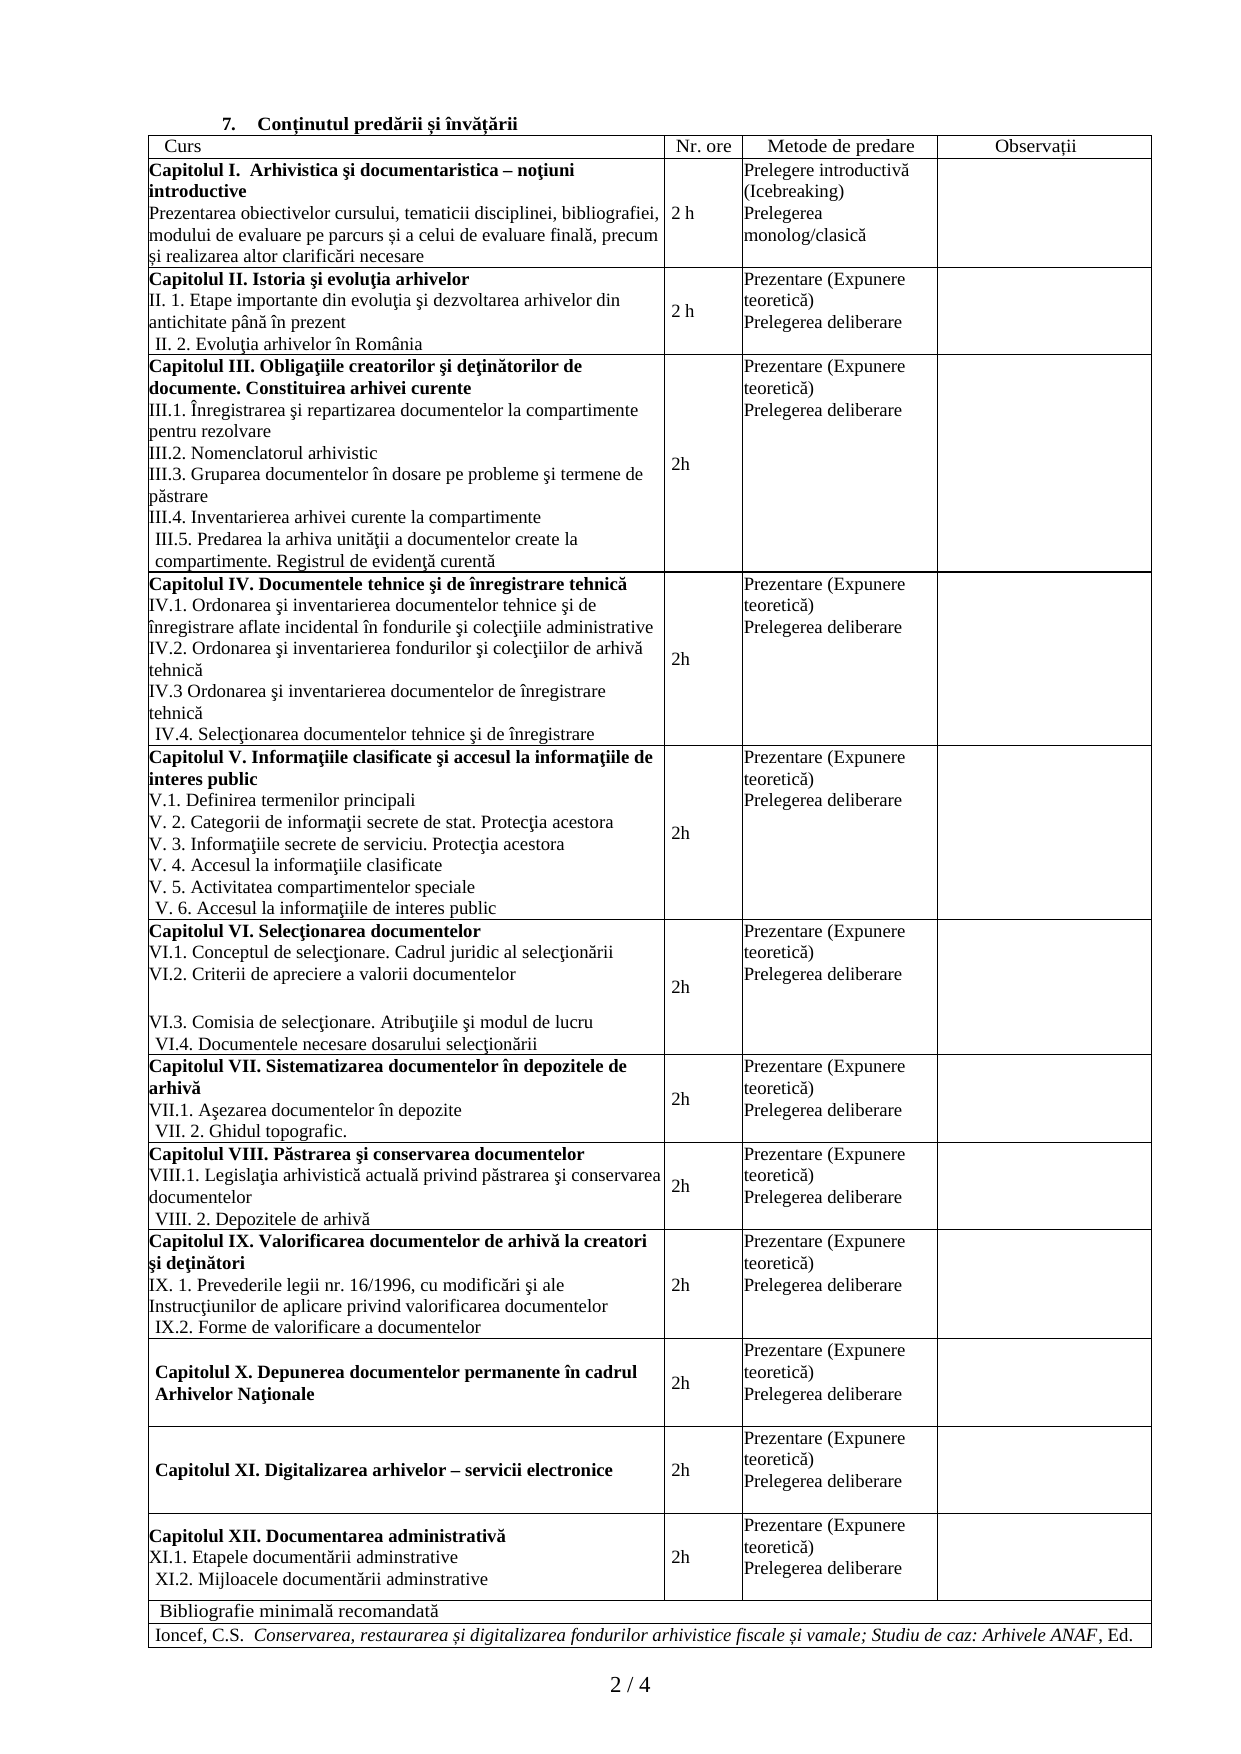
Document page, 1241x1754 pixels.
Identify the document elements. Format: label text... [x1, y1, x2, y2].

table_cell 2h [665, 920, 742, 1054]
table_cell Prezentare (Expunere teoretică) Prelegerea deliberare [743, 355, 937, 571]
table_cell Capitolul IV. Documentele tehnice şi de înregistrare tehnică IV.1. Ordonarea şi inventarierea documentelor tehnice şi de înregistrare aflate incidental în fondurile şi colecţiile administrative IV.2. Ordonarea şi inventarierea fondurilor şi colecţiilor de arhivă tehnică IV.3 Ordonarea şi inventarierea documentelor de înregistrare tehnică IV.4. Selecţionarea documentelor tehnice şi de înregistrare [149, 573, 664, 745]
table_cell [938, 1055, 1151, 1142]
table_cell [938, 1143, 1151, 1229]
table_header Observații [938, 136, 1151, 158]
table_cell [938, 1230, 1151, 1338]
table_cell 2 h [665, 159, 742, 267]
table_cell [938, 268, 1151, 354]
table_cell 2h [665, 746, 742, 919]
table_cell Prezentare (Expunere teoretică) Prelegerea deliberare [743, 920, 937, 1054]
table_cell [938, 355, 1151, 571]
table_cell Capitolul X. Depunerea documentelor permanente în cadrul Arhivelor Naţionale [149, 1339, 664, 1426]
table_cell 2h [665, 1143, 742, 1229]
table_cell [938, 920, 1151, 1054]
table_cell Prezentare (Expunere teoretică) Prelegerea deliberare [743, 1055, 937, 1142]
table_cell 2h [665, 1055, 742, 1142]
table_cell [938, 1514, 1151, 1600]
list Conținutul predării și învățării [222, 113, 1152, 135]
table_cell 2h [665, 573, 742, 745]
table_cell Prezentare (Expunere teoretică) Prelegerea deliberare [743, 573, 937, 745]
table_cell Capitolul VIII. Păstrarea şi conservarea documentelor VIII.1. Legislaţia arhivistică actuală privind păstrarea şi conservarea documentelor VIII. 2. Depozitele de arhivă [149, 1143, 664, 1229]
table_cell 2h [665, 1427, 742, 1513]
table_cell Capitolul VII. Sistematizarea documentelor în depozitele de arhivă VII.1. Aşezarea documentelor în depozite VII. 2. Ghidul topografic. [149, 1055, 664, 1142]
table_cell Prezentare (Expunere teoretică) Prelegerea deliberare [743, 1514, 937, 1600]
table_cell Capitolul I. Arhivistica şi documentaristica – noţiuni introductive Prezentarea obiectivelor cursului, tematicii disciplinei, bibliografiei, modului de evaluare pe parcurs și a celui de evaluare finală, precum și realizarea altor clarificări necesare [149, 159, 664, 267]
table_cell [149, 1624, 1151, 1647]
table_cell Prezentare (Expunere teoretică) Prelegerea deliberare [743, 1143, 937, 1229]
table_cell Prezentare (Expunere teoretică) Prelegerea deliberare [743, 1427, 937, 1513]
table_header Metode de predare [743, 136, 937, 158]
table_cell 2h [665, 1339, 742, 1426]
table_cell Capitolul II. Istoria şi evoluţia arhivelor II. 1. Etape importante din evoluţia şi dezvoltarea arhivelor din antichitate până în prezent II. 2. Evoluţia arhivelor în România [149, 268, 664, 354]
table_cell Capitolul IX. Valorificarea documentelor de arhivă la creatori şi deţinători IX. 1. Prevederile legii nr. 16/1996, cu modificări şi ale Instrucţiunilor de aplicare privind valorificarea documentelor IX.2. Forme de valorificare a documentelor [149, 1230, 664, 1338]
table_cell Prelegere introductivă (Icebreaking) Prelegerea monolog/clasică [743, 159, 937, 267]
table_cell 2h [665, 1514, 742, 1600]
table_cell Capitolul III. Obligaţiile creatorilor şi deţinătorilor de documente. Constituirea arhivei curente III.1. Înregistrarea şi repartizarea documentelor la compartimente pentru rezolvare III.2. Nomenclatorul arhivistic III.3. Gruparea documentelor în dosare pe probleme şi termene de păstrare III.4. Inventarierea arhivei curente la compartimente III.5. Predarea la arhiva unităţii a documentelor create la compartimente. Registrul de evidenţă curentă [149, 355, 664, 571]
table_cell [938, 746, 1151, 919]
table_cell 2h [665, 1230, 742, 1338]
table_cell [938, 1427, 1151, 1513]
table_cell Prezentare (Expunere teoretică) Prelegerea deliberare [743, 1230, 937, 1338]
table_header Curs [149, 136, 664, 158]
table_cell 2 h [665, 268, 742, 354]
table_cell [938, 1339, 1151, 1426]
table_cell [938, 159, 1151, 267]
table_cell Prezentare (Expunere teoretică) Prelegerea deliberare [743, 746, 937, 919]
table_cell Prezentare (Expunere teoretică) Prelegerea deliberare [743, 1339, 937, 1426]
table_cell Prezentare (Expunere teoretică) Prelegerea deliberare [743, 268, 937, 354]
table_cell Capitolul VI. Selecţionarea documentelor VI.1. Conceptul de selecţionare. Cadrul juridic al selecţionării VI.2. Criterii de apreciere a valorii documentelor VI.3. Comisia de selecţionare. Atribuţiile şi modul de lucru VI.4. Documentele necesare dosarului selecţionării [149, 920, 664, 1054]
table_cell 2h [665, 355, 742, 571]
table_cell [938, 573, 1151, 745]
table_header Nr. ore [665, 136, 742, 158]
table_cell Bibliografie minimală recomandată [149, 1601, 1151, 1623]
table_cell Capitolul XII. Documentarea administrativă XI.1. Etapele documentării adminstrative XI.2. Mijloacele documentării adminstrative [149, 1514, 664, 1600]
table_cell Capitolul XI. Digitalizarea arhivelor – servicii electronice [149, 1427, 664, 1513]
table_cell Capitolul V. Informaţiile clasificate şi accesul la informaţiile de interes public V.1. Definirea termenilor principali V. 2. Categorii de informaţii secrete de stat. Protecţia acestora V. 3. Informaţiile secrete de serviciu. Protecţia acestora V. 4. Accesul la informaţiile clasificate V. 5. Activitatea compartimentelor speciale V. 6. Accesul la informaţiile de interes public [149, 746, 664, 919]
